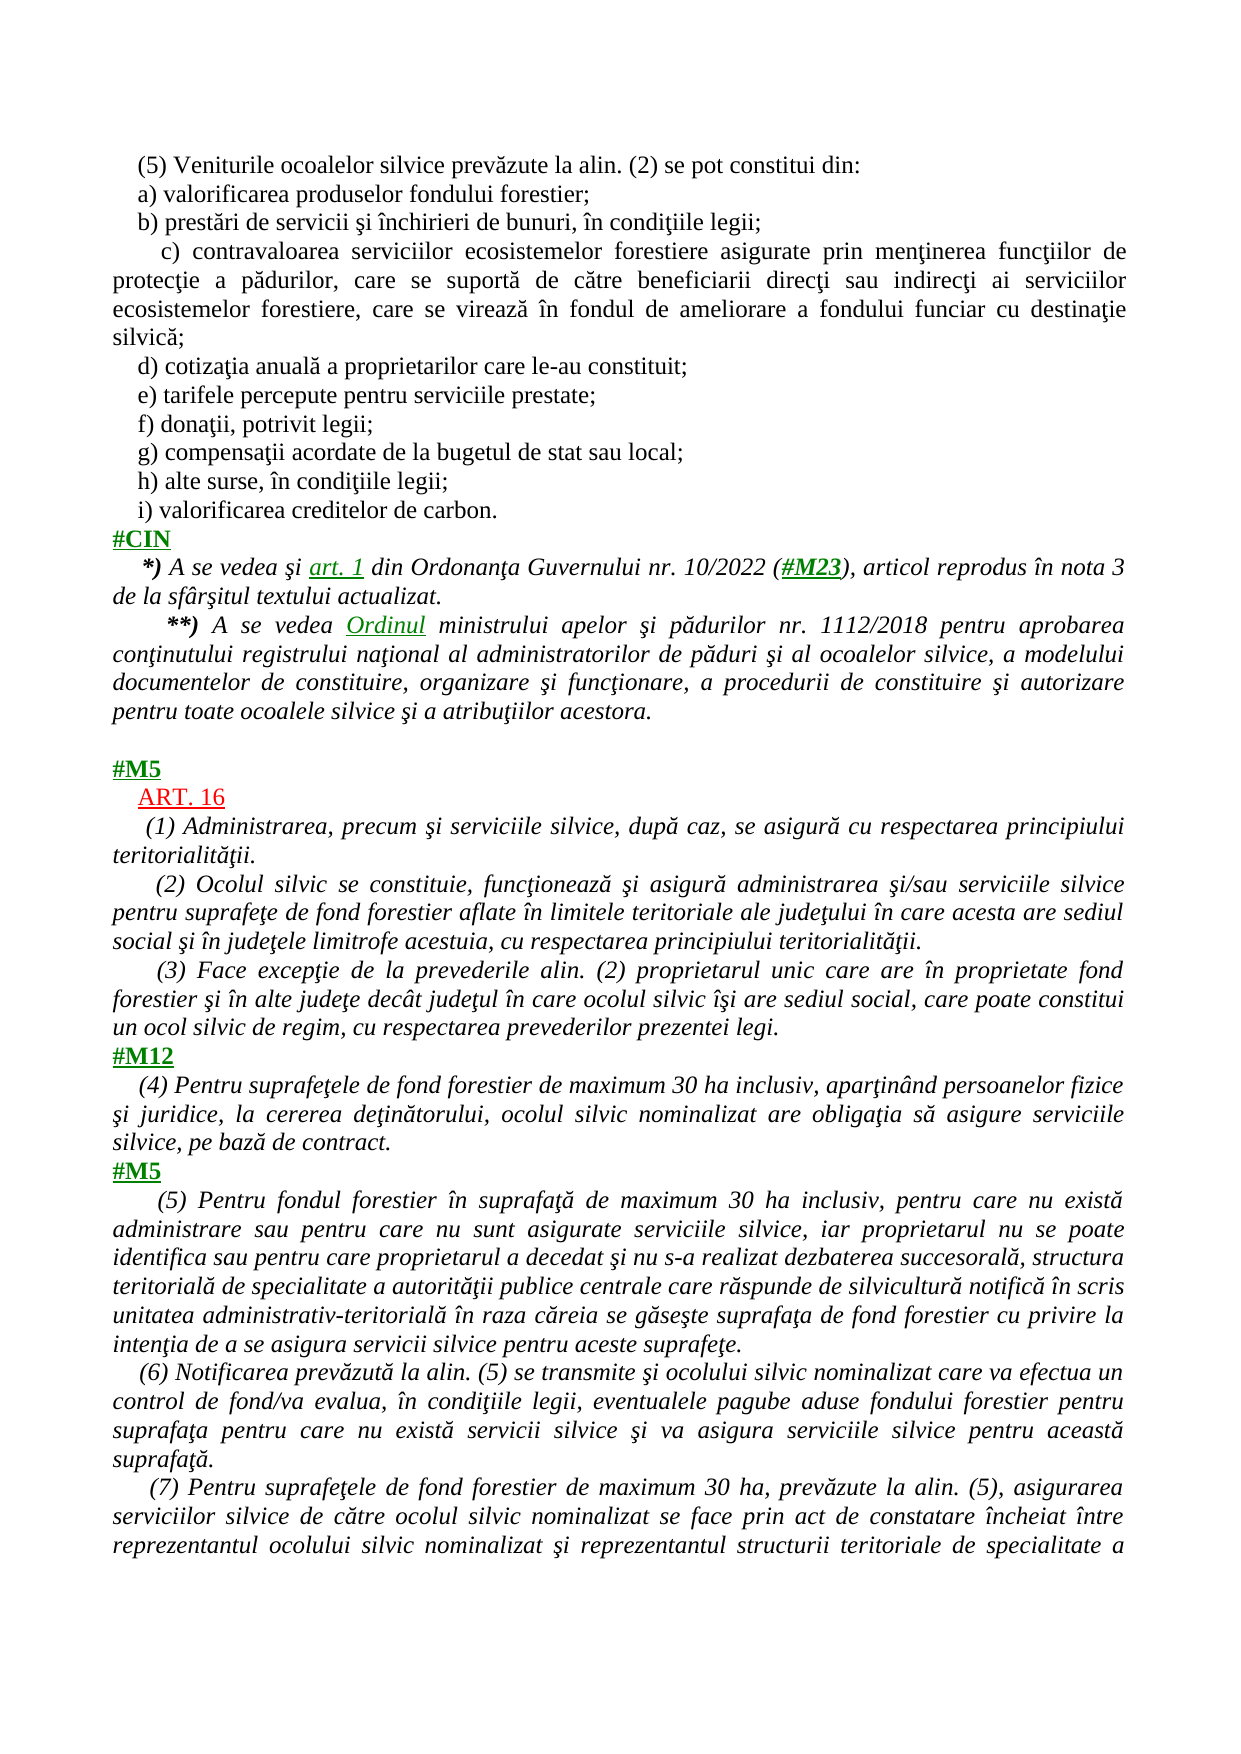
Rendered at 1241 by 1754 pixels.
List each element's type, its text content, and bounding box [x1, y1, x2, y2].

text #M12 [112, 1041, 1128, 1070]
text (5) Veniturile ocoalelor silvice prevăzute la alin. (2) se pot constitui din: [112, 150, 1128, 179]
text (5) Pentru fondul forestier în suprafaţă de maximum 30 ha inclusiv, pentru care nu există administrare sau pentru care nu sunt asigurate serviciile silvice, iar proprietarul nu se poate identifica sau pentru care proprietarul a decedat şi nu s-a realizat dezbaterea succesorală, structura teritorială de specialitate a autorităţii publice centrale care răspunde de silvicultură notifică în scris unitatea administrativ-teritorială în raza căreia se găseşte suprafaţa de fond forestier cu privire la intenţia de a se asigura servicii silvice pentru aceste suprafeţe. [112, 1185, 1128, 1357]
text #M5 [112, 754, 1128, 782]
text (3) Face excepţie de la prevederile alin. (2) proprietarul unic care are în proprietate fond forestier şi în alte judeţe decât judeţul în care ocolul silvic îşi are sediul social, care poate constitui un ocol silvic de regim, cu respectarea prevederilor prezentei legi. [112, 955, 1128, 1041]
text (2) Ocolul silvic se constituie, funcţionează şi asigură administrarea şi/sau serviciile silvice pentru suprafeţe de fond forestier aflate în limitele teritoriale ale judeţului în care acesta are sediul social şi în judeţele limitrofe acestuia, cu respectarea principiului teritorialităţii. [112, 869, 1128, 955]
text #CIN [112, 524, 1128, 552]
text f) donaţii, potrivit legii; [112, 409, 1128, 437]
text h) alte surse, în condiţiile legii; [112, 466, 1128, 495]
text c) contravaloarea serviciilor ecosistemelor forestiere asigurate prin menţinerea funcţiilor de protecţie a pădurilor, care se suportă de către beneficiarii direcţi sau indirecţi ai serviciilor ecosistemelor forestiere, care se virează în fondul de ameliorare a fondului funciar cu destinaţie silvică; [112, 236, 1128, 351]
text #M5 [112, 1156, 1128, 1185]
text ART. 16 [112, 782, 1128, 811]
text **) A se vedea Ordinul ministrului apelor şi pădurilor nr. 1112/2018 pentru aprobarea conţinutului registrului naţional al administratorilor de păduri şi al ocoalelor silvice, a modelului documentelor de constituire, organizare şi funcţionare, a procedurii de constituire şi autorizare pentru toate ocoalele silvice şi a atribuţiilor acestora. [112, 610, 1128, 725]
text *) A se vedea şi art. 1 din Ordonanţa Guvernului nr. 10/2022 (#M23), articol reprodus în nota 3 de la sfârşitul textului actualizat. [112, 552, 1128, 610]
text (1) Administrarea, precum şi serviciile silvice, după caz, se asigură cu respectarea principiului teritorialităţii. [112, 811, 1128, 869]
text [112, 1472, 1128, 1559]
text e) tarifele percepute pentru serviciile prestate; [112, 380, 1128, 409]
text a) valorificarea produselor fondului forestier; [112, 179, 1128, 207]
text i) valorificarea creditelor de carbon. [112, 495, 1128, 524]
text (4) Pentru suprafeţele de fond forestier de maximum 30 ha inclusiv, aparţinând persoanelor fizice şi juridice, la cererea deţinătorului, ocolul silvic nominalizat are obligaţia să asigure serviciile silvice, pe bază de contract. [112, 1070, 1128, 1156]
text b) prestări de servicii şi închirieri de bunuri, în condiţiile legii; [112, 207, 1128, 236]
text d) cotizaţia anuală a proprietarilor care le-au constituit; [112, 351, 1128, 380]
text g) compensaţii acordate de la bugetul de stat sau local; [112, 437, 1128, 466]
text (6) Notificarea prevăzută la alin. (5) se transmite şi ocolului silvic nominalizat care va efectua un control de fond/va evalua, în condiţiile legii, eventualele pagube aduse fondului forestier pentru suprafaţa pentru care nu există servicii silvice şi va asigura serviciile silvice pentru această suprafaţă. [112, 1357, 1128, 1472]
